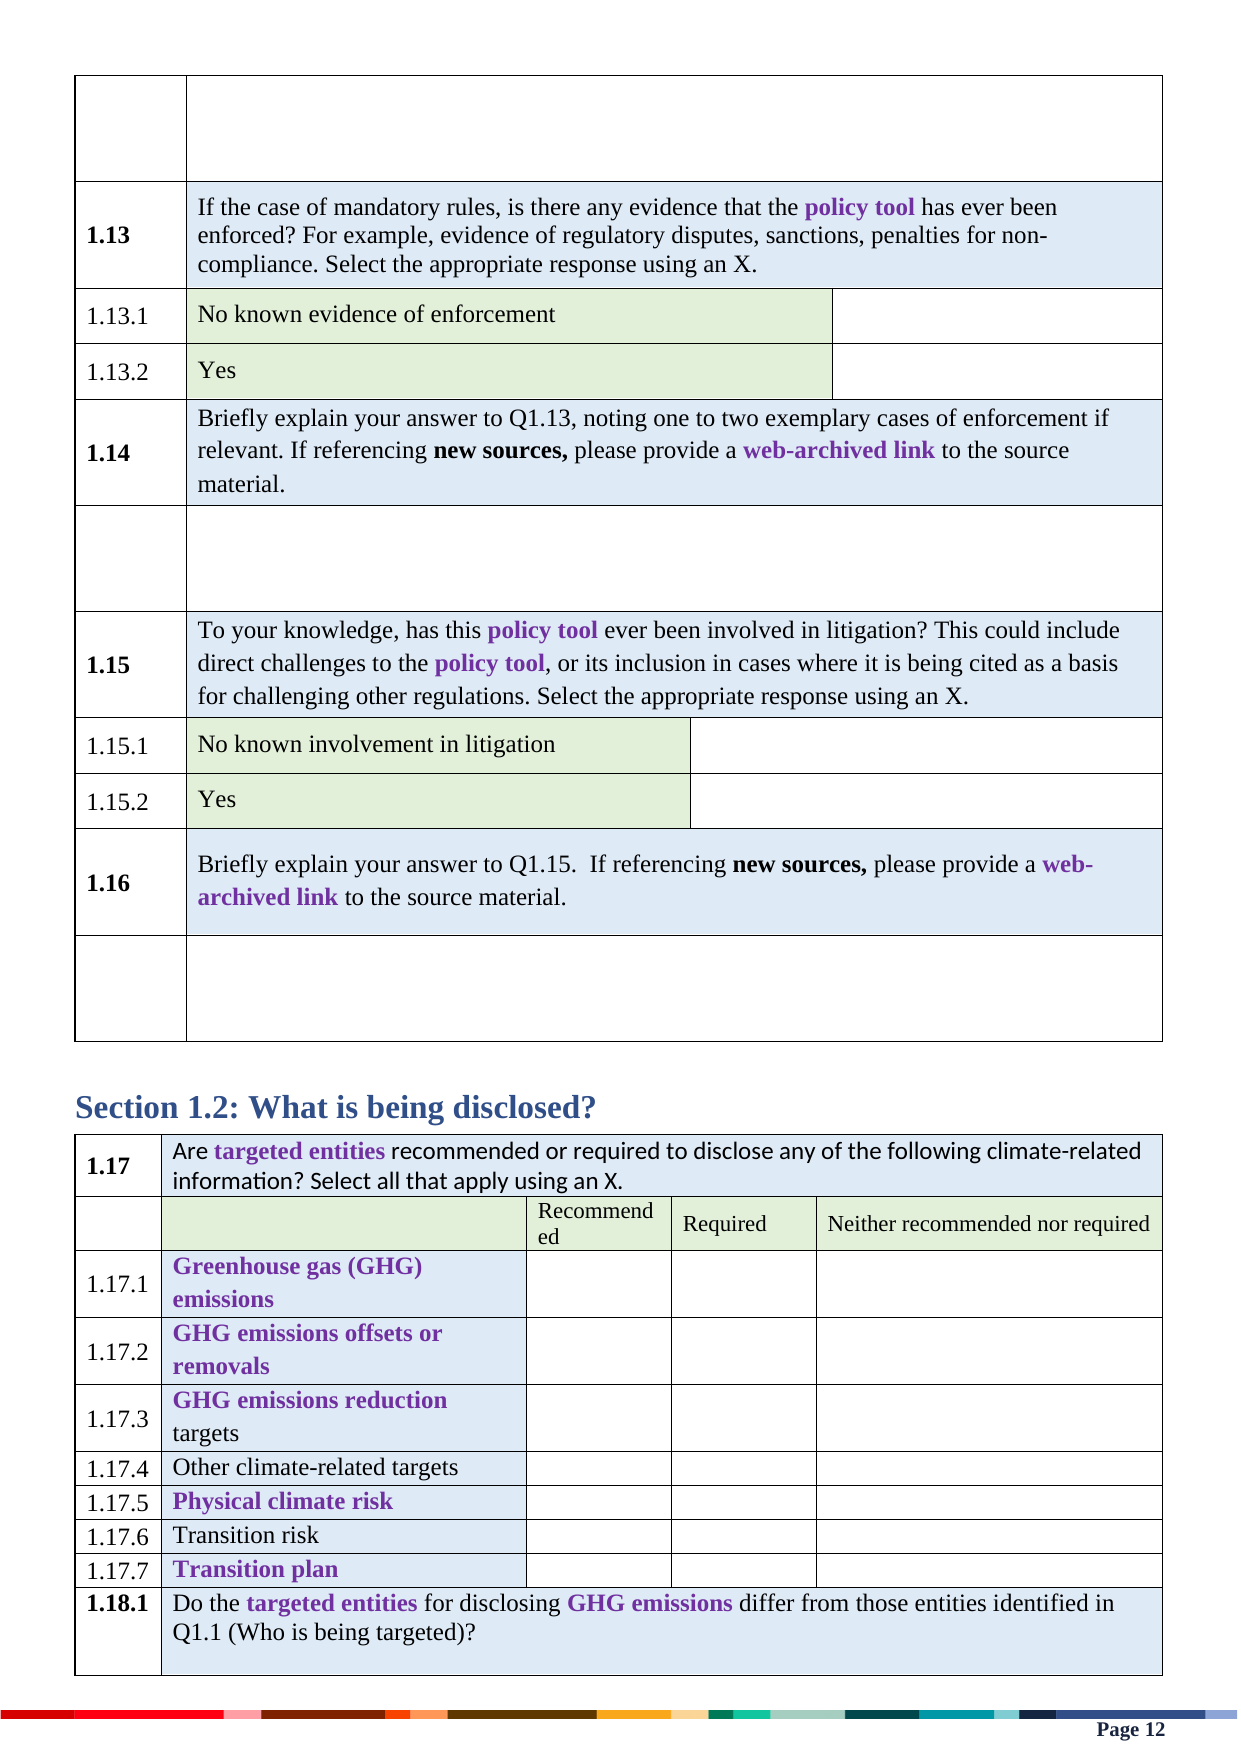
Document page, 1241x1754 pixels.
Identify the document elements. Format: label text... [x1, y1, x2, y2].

table_cell 1.15.2 [76, 774, 186, 828]
table_header Are targeted entities recommended or required to disclose any of the following climate-related information? Select all that apply using an X. [162, 1135, 1162, 1196]
table_cell [817, 1452, 1162, 1485]
table_cell [527, 1520, 671, 1553]
table_cell [672, 1520, 816, 1553]
table_cell [817, 1554, 1162, 1587]
table_cell Neither recommended nor required [817, 1197, 1162, 1250]
table_cell [162, 1197, 526, 1250]
table_cell [76, 1197, 161, 1250]
table_cell Required [672, 1197, 816, 1250]
table_cell To your knowledge, has this policy tool ever been involved in litigation? This could include direct challenges to the policy tool, or its inclusion in cases where it is being cited as a basis for challenging other regulations. Select the appropriate response using an X. [187, 612, 1162, 717]
table_cell 1.17.4 [76, 1452, 161, 1485]
table_cell [833, 289, 1162, 343]
table_cell GHG emissions reduction targets [162, 1385, 526, 1451]
table_cell Briefly explain your answer to Q1.13, noting one to two exemplary cases of enforcement if relevant. If referencing new sources, please provide a web-archived link to the source material. [187, 400, 1162, 505]
table_cell [817, 1486, 1162, 1519]
table_cell [76, 936, 186, 1041]
table_cell [672, 1251, 816, 1317]
table_cell Recommended [527, 1197, 671, 1250]
table_cell [672, 1385, 816, 1451]
table_cell [817, 1251, 1162, 1317]
table_cell Briefly explain your answer to Q1.15. If referencing new sources, please provide a web-archived link to the source material. [187, 829, 1162, 934]
table_cell [672, 1452, 816, 1485]
table_cell 1.17.3 [76, 1385, 161, 1451]
table_cell 1.13.2 [76, 344, 186, 398]
table_cell [833, 344, 1162, 398]
table_cell [187, 506, 1162, 611]
table_cell [76, 506, 186, 611]
table_cell [817, 1520, 1162, 1553]
table_cell No known involvement in litigation [187, 718, 690, 773]
table_cell [817, 1318, 1162, 1384]
table_cell 1.15.1 [76, 718, 186, 773]
table_cell [187, 936, 1162, 1041]
table_cell 1.17.2 [76, 1318, 161, 1384]
table_cell Yes [187, 774, 690, 828]
table_cell [527, 1251, 671, 1317]
table_cell Transition plan [162, 1554, 526, 1587]
table_cell [817, 1385, 1162, 1451]
table_cell 1.13 [76, 182, 186, 287]
table_cell GHG emissions offsets or removals [162, 1318, 526, 1384]
table_header 1.17 [76, 1135, 161, 1196]
table_cell No known evidence of enforcement [187, 289, 832, 343]
table_cell [691, 718, 1162, 773]
subtitle Section 1.2: What is being disclosed? [75, 1087, 1165, 1126]
table_cell If the case of mandatory rules, is there any evidence that the policy tool has ever been enforced? For example, evidence of regulatory disputes, sanctions, penalties for non-compliance. Select the appropriate response using an X. [187, 182, 1162, 287]
table_cell [527, 1318, 671, 1384]
table_cell [76, 76, 186, 181]
table_cell [691, 774, 1162, 828]
table_cell [527, 1554, 671, 1587]
table_cell [672, 1318, 816, 1384]
table_cell [187, 76, 1162, 181]
table_cell Physical climate risk [162, 1486, 526, 1519]
table_cell [527, 1486, 671, 1519]
table_cell 1.17.5 [76, 1486, 161, 1519]
table_cell 1.17.7 [76, 1554, 161, 1587]
picture [0, 1710, 1236, 1719]
table_cell Transition risk [162, 1520, 526, 1553]
table_cell 1.17.6 [76, 1520, 161, 1553]
table_cell 1.13.1 [76, 289, 186, 343]
table_cell Other climate-related targets [162, 1452, 526, 1485]
table_cell [672, 1486, 816, 1519]
table_cell [527, 1452, 671, 1485]
table_cell 1.16 [76, 829, 186, 934]
table_cell 1.14 [76, 400, 186, 505]
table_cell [162, 1588, 1162, 1674]
table_cell 1.17.1 [76, 1251, 161, 1317]
table_cell 1.18.1 [76, 1588, 161, 1674]
table_cell [672, 1554, 816, 1587]
table_cell Yes [187, 344, 832, 398]
table_cell Greenhouse gas (GHG) emissions [162, 1251, 526, 1317]
table_cell [527, 1385, 671, 1451]
table_cell 1.15 [76, 612, 186, 717]
